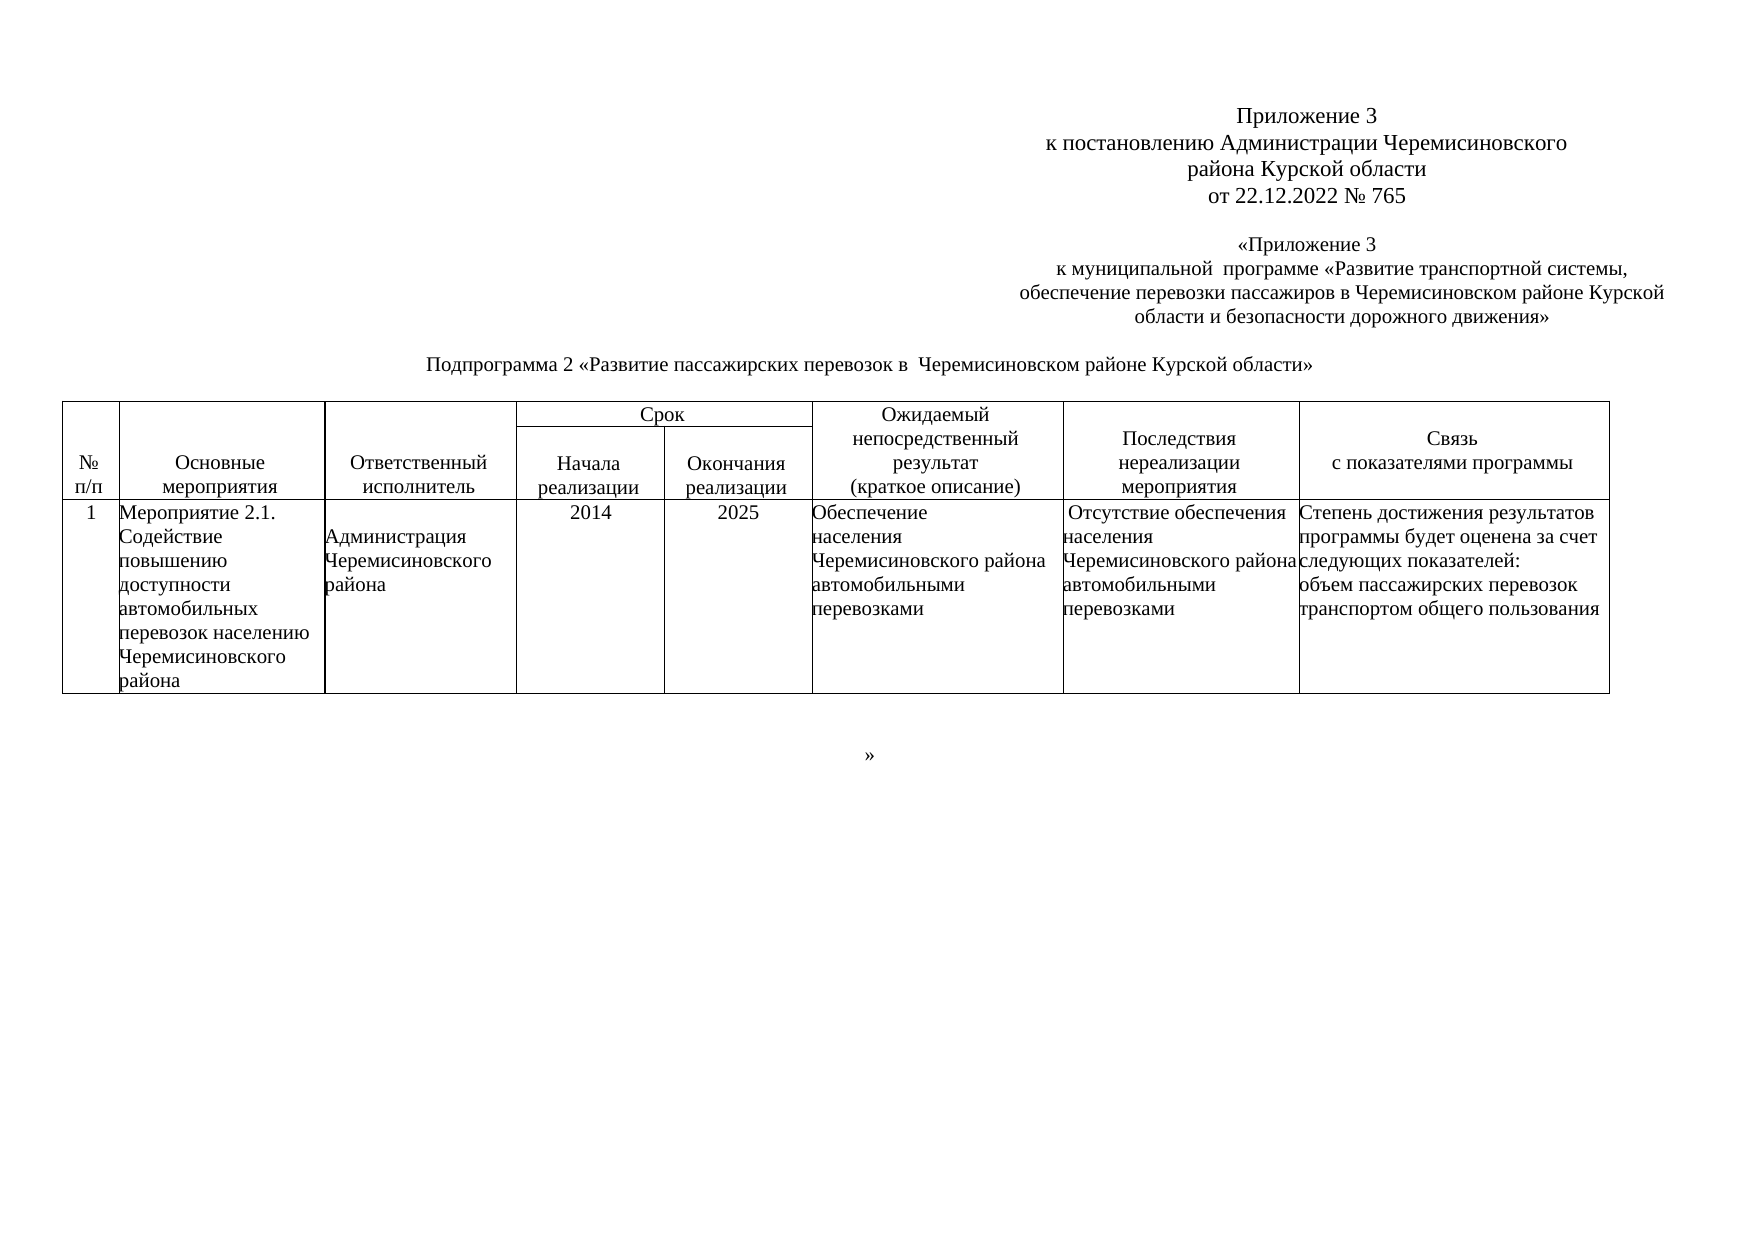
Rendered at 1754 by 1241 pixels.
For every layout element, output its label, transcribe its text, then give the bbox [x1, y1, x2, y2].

table_cell 1 [63, 500, 119, 692]
text Подпрограмма 2 «Развитие пассажирских перевозок в Черемисиновском районе Курской области» [74, 352, 1665, 376]
text к постановлению Администрации Черемисиновского района Курской области [1019, 129, 1595, 182]
text «Приложение 3 [1019, 232, 1595, 256]
table_cell Степень достижения результатов программы будет оценена за счет следующих показателей: объем пассажирских перевозок транспортом общего пользования [1300, 500, 1609, 692]
text » [74, 742, 1665, 766]
table_header № п/п [63, 402, 119, 499]
text к муниципальной программе «Развитие транспортной системы, обеспечение перевозки пассажиров в Черемисиновском районе Курской области и безопасности дорожного движения» [1019, 256, 1665, 328]
text от 22.12.2022 № 765 [1019, 182, 1595, 208]
table_cell Обеспечение населения Черемисиновского района автомобильными перевозками [813, 500, 1063, 692]
table_cell Отсутствие обеспечения населения Черемисиновского района автомобильными перевозками [1064, 500, 1299, 692]
table_header Ожидаемый непосредственный результат (краткое описание) [813, 402, 1063, 499]
table_cell Мероприятие 2.1. Содействие повышению доступности автомобильных перевозок населению Черемисиновского района [120, 500, 324, 692]
table_cell 2014 [517, 500, 664, 692]
table_cell 2025 [665, 500, 812, 692]
table_header Связь с показателями программы [1300, 402, 1609, 499]
table_cell Начала реализации [517, 427, 664, 499]
table_header Основные мероприятия [120, 402, 324, 499]
table_cell Администрация Черемисиновского района [326, 500, 516, 692]
table_header Ответственный исполнитель [326, 402, 516, 499]
table_cell Окончания реализации [665, 427, 812, 499]
table_header Последствия нереализации мероприятия [1064, 402, 1299, 499]
table_header Срок [517, 402, 812, 426]
text Приложение 3 [1019, 103, 1595, 129]
